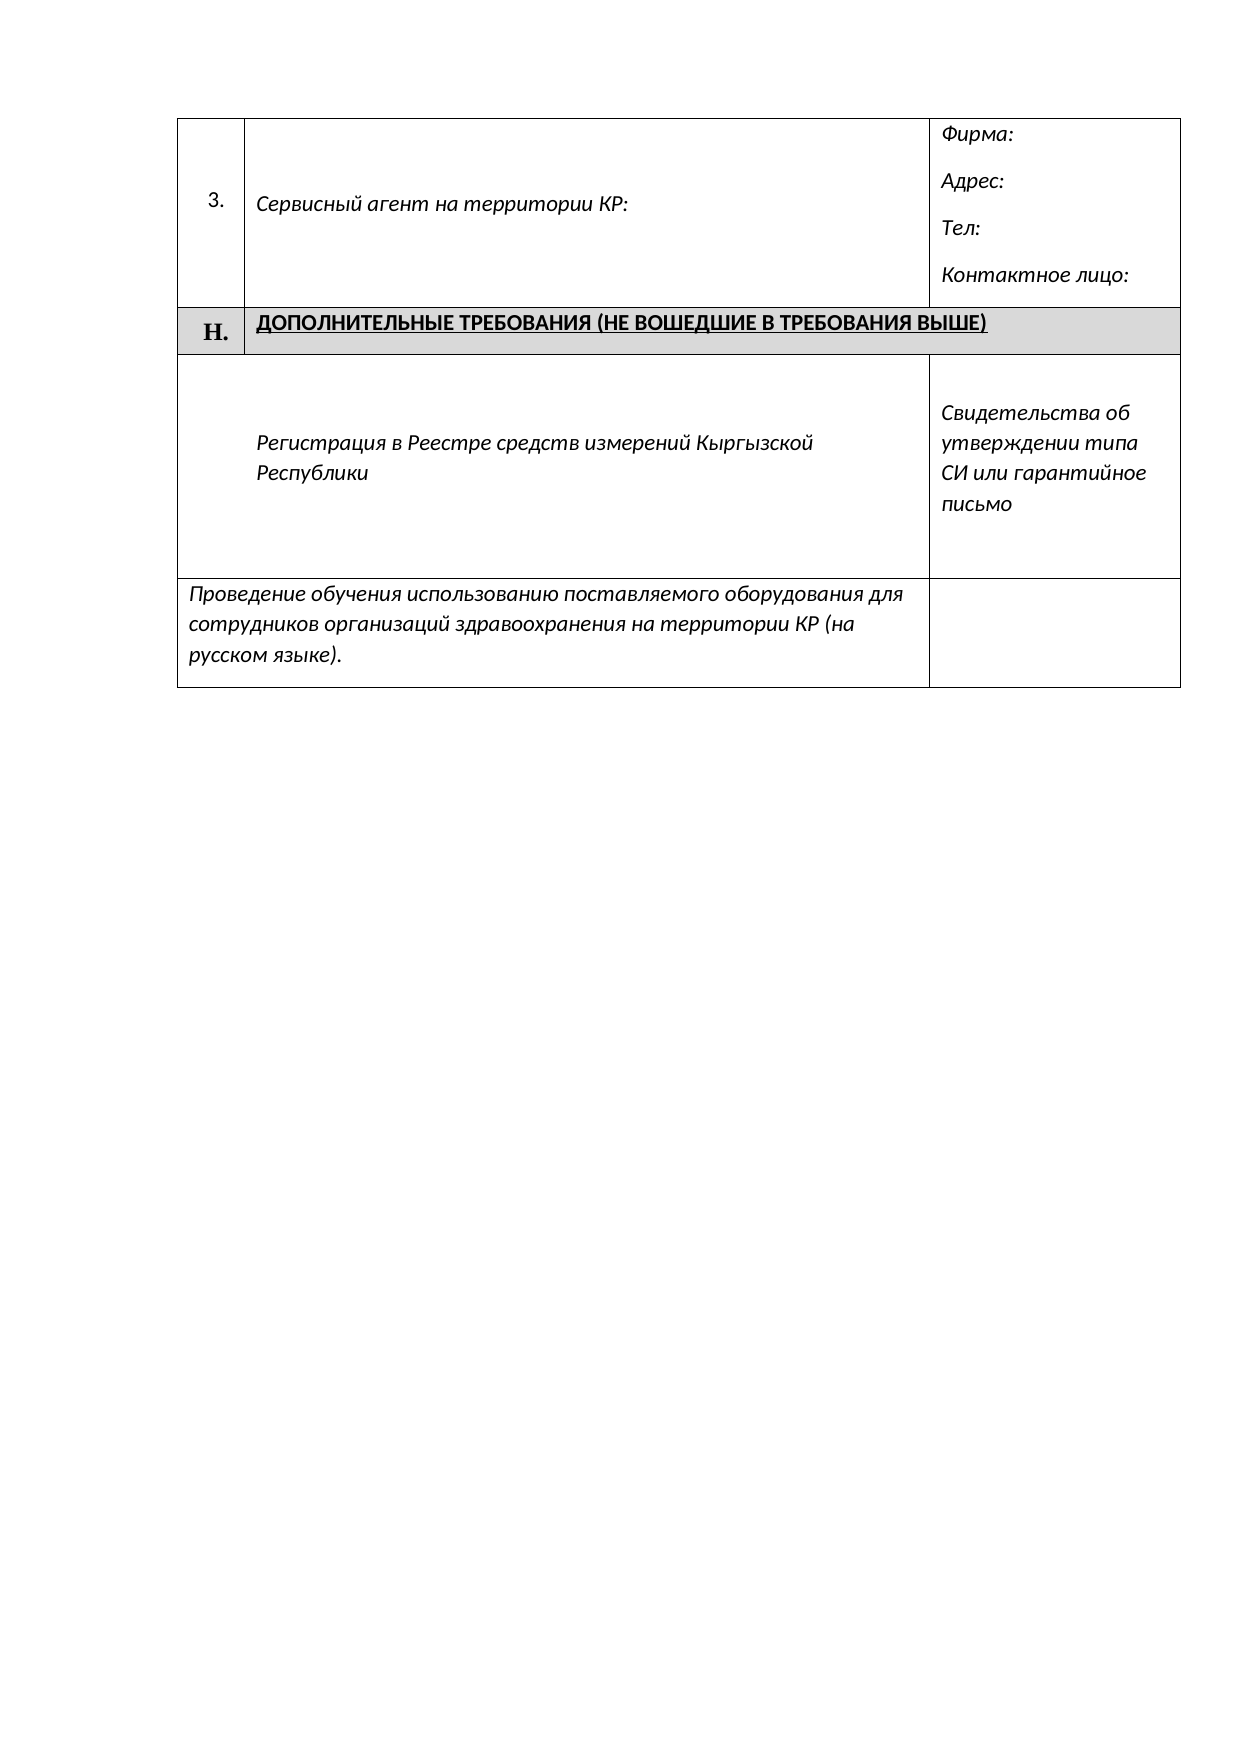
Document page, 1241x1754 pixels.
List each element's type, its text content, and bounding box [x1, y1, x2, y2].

table_cell Проведение обучения использованию поставляемого оборудования для сотрудников организаций здравоохранения на территории КР (на русском языке). [178, 579, 929, 687]
table_cell [178, 355, 245, 578]
table_cell Сервисный агент на территории КР: [245, 119, 929, 307]
table_cell Фирма: Адрес: Тел: Контактное лицо: [930, 119, 1180, 307]
table_cell ДОПОЛНИТЕЛЬНЫЕ ТРЕБОВАНИЯ (НЕ ВОШЕДШИЕ В ТРЕБОВАНИЯ ВЫШЕ) [245, 308, 1180, 354]
table_cell [178, 119, 244, 307]
table_cell [930, 579, 1180, 687]
table_cell Свидетельства об утверждении типа СИ или гарантийное письмо [930, 355, 1180, 578]
table_cell Регистрация в Реестре средств измерений Кыргызской Республики [245, 355, 929, 578]
table_cell H. [178, 308, 244, 354]
